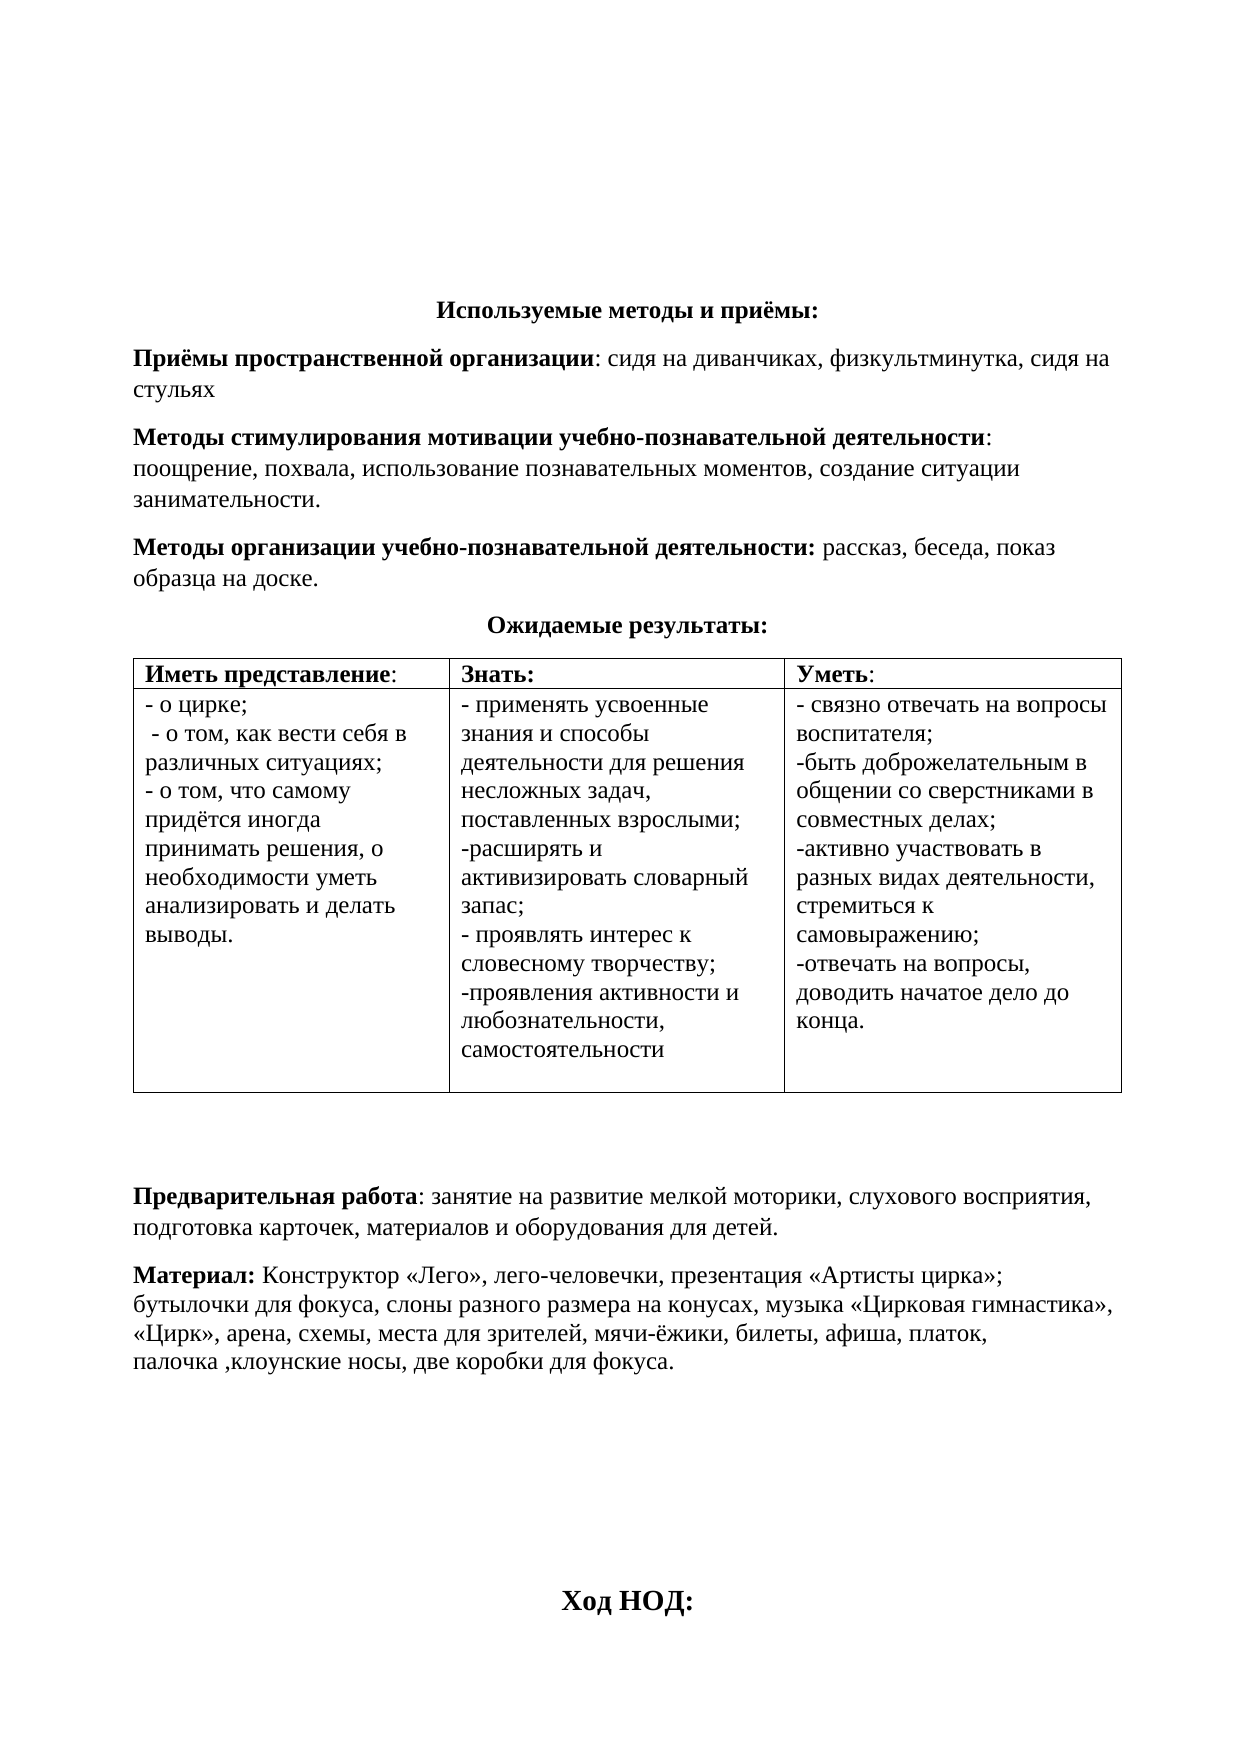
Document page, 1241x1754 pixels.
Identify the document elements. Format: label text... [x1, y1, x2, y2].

text Предварительная работа: занятие на развитие мелкой моторики, слухового восприятия, подготовка карточек, материалов и оборудования для детей. [133, 1181, 1122, 1241]
table_header Иметь представление: [134, 659, 449, 688]
table_cell - применять усвоенные знания и способы деятельности для решения несложных задач, поставленных взрослыми; -расширять и активизировать словарный запас; - проявлять интерес к словесному творчеству; -проявления активности и любознательности, самостоятельности [450, 689, 784, 1092]
table_cell - о цирке; - о том, как вести себя в различных ситуациях; - о том, что самому придётся иногда принимать решения, о необходимости уметь анализировать и делать выводы. [134, 689, 449, 1092]
text Ожидаемые результаты: [133, 611, 1122, 639]
table_cell - связно отвечать на вопросы воспитателя; -быть доброжелательным в общении со сверстниками в совместных делах; -активно участвовать в разных видах деятельности, стремиться к самовыражению; -отвечать на вопросы, доводить начатое дело до конца. [785, 689, 1121, 1092]
text Ход НОД: [133, 1583, 1122, 1616]
table_header Уметь: [785, 659, 1121, 688]
text Методы стимулирования мотивации учебно-познавательной деятельности: поощрение, похвала, использование познавательных моментов, создание ситуации занимательности. [133, 422, 1122, 513]
table_header Знать: [450, 659, 784, 688]
text Методы организации учебно-познавательной деятельности: рассказ, беседа, показ образца на доске. [133, 532, 1122, 592]
text Приёмы пространственной организации: сидя на диванчиках, физкультминутка, сидя на стульях [133, 343, 1122, 403]
text Материал: Конструктор «Лего», лего-человечки, презентация «Артисты цирка»; бутылочки для фокуса, слоны разного размера на конусах, музыка «Цирковая гимнастика», «Цирк», арена, схемы, места для зрителей, мячи-ёжики, билеты, афиша, платок, палочка ,клоунские носы, две коробки для фокуса. [133, 1260, 1122, 1375]
text Используемые методы и приёмы: [133, 296, 1122, 324]
